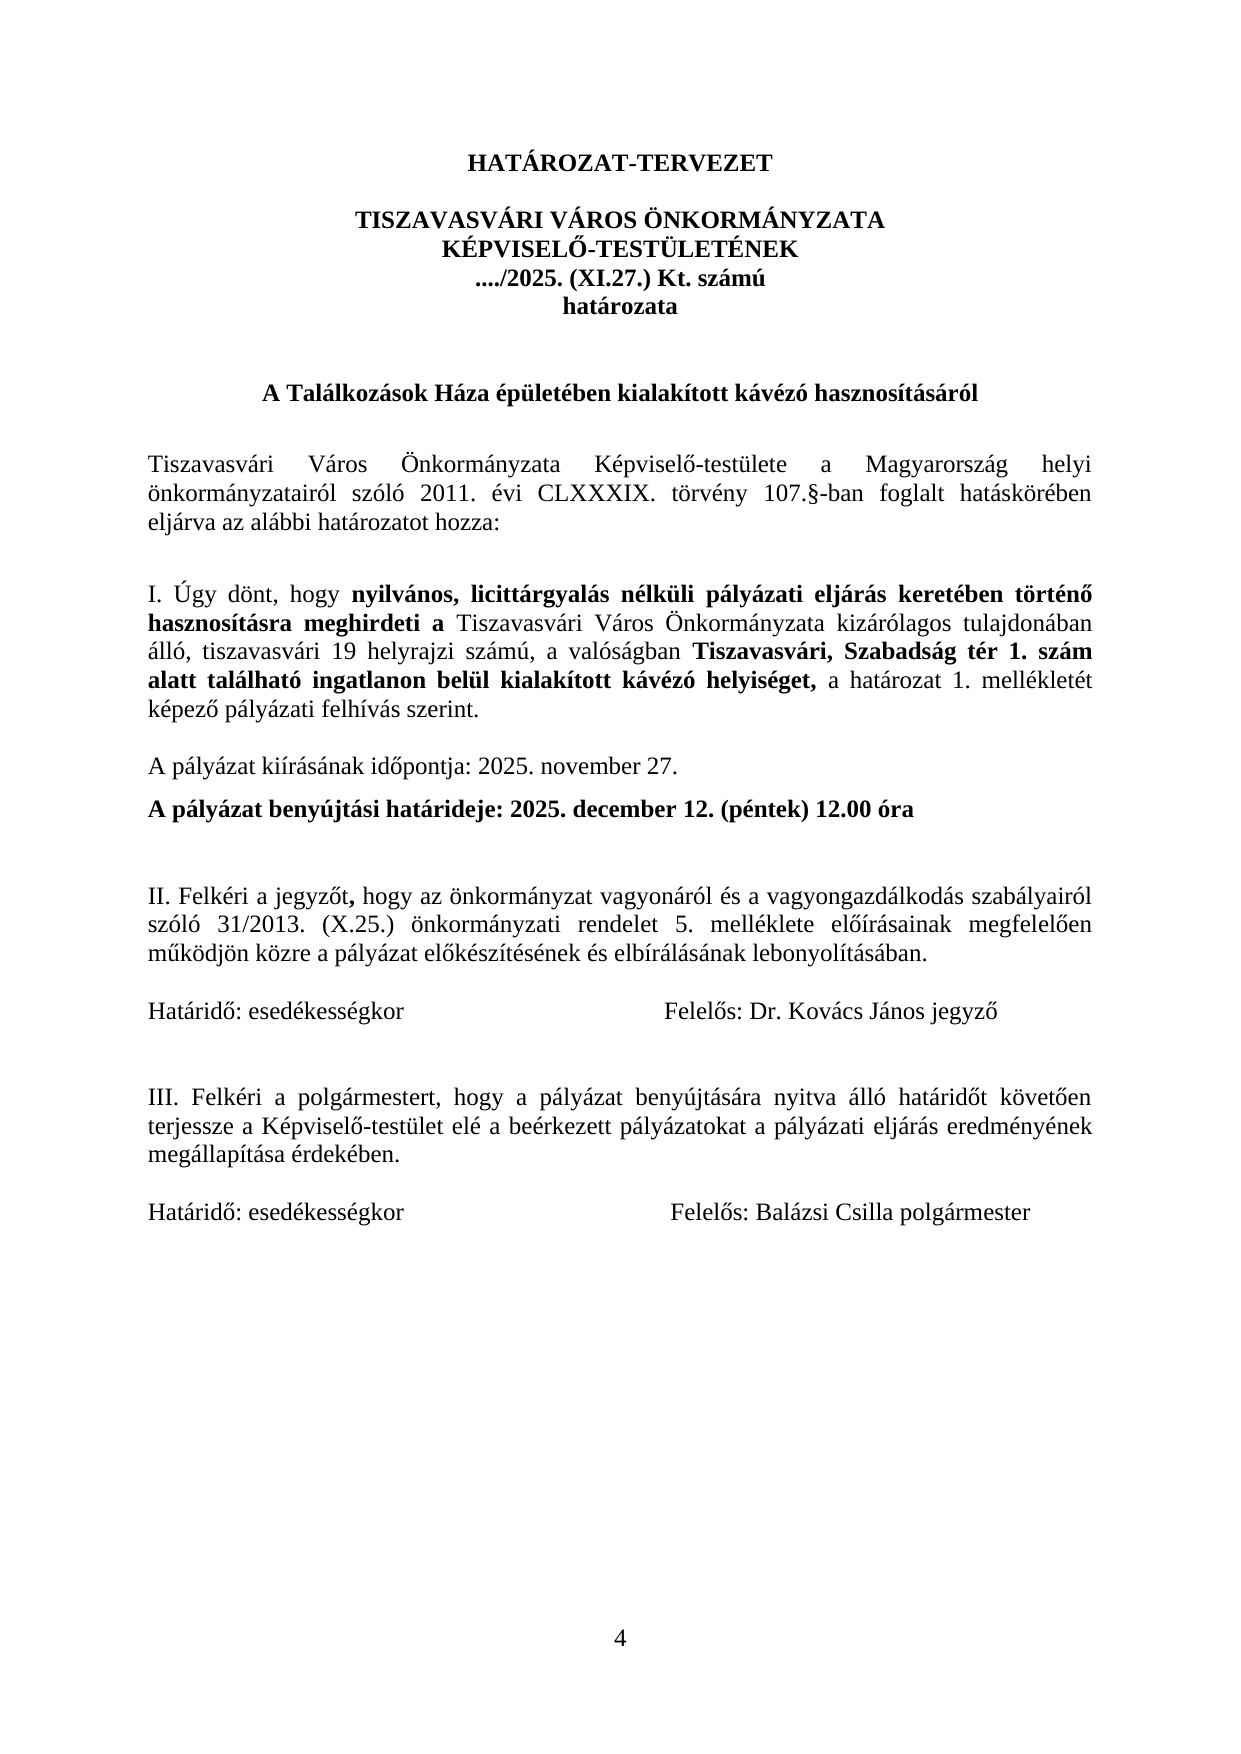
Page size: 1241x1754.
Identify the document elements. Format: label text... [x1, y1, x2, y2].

text Tiszavasvári Város Önkormányzata Képviselő-testülete a Magyarország helyi önkormányzatairól szóló 2011. évi CLXXXIX. törvény 107.§-ban foglalt hatáskörében eljárva az alábbi határozatot hozza: [148, 449, 1093, 536]
text I. Úgy dönt, hogy nyilvános, licittárgyalás nélküli pályázati eljárás keretében történő hasznosításra meghirdeti a Tiszavasvári Város Önkormányzata kizárólagos tulajdonában álló, tiszavasvári 19 helyrajzi számú, a valóságban Tiszavasvári, Szabadság tér 1. szám alatt található ingatlanon belül kialakított kávézó helyiséget, a határozat 1. mellékletét képező pályázati felhívás szerint. [148, 579, 1093, 723]
text A Találkozások Háza épületében kialakított kávézó hasznosításáról [148, 378, 1093, 406]
text A pályázat kiírásának időpontja: 2025. november 27. [148, 751, 1093, 780]
text III. Felkéri a polgármestert, hogy a pályázat benyújtására nyitva álló határidőt követően terjessze a Képviselő-testület elé a beérkezett pályázatokat a pályázati eljárás eredményének megállapítása érdekében. [148, 1082, 1093, 1168]
text A pályázat benyújtási határideje: 2025. december 12. (péntek) 12.00 óra [148, 794, 1093, 823]
text HATÁROZAT-TERVEZET [148, 148, 1093, 176]
text határozata [148, 291, 1093, 320]
text II. Felkéri a jegyzőt, hogy az önkormányzat vagyonáról és a vagyongazdálkodás szabályairól szóló 31/2013. (X.25.) önkormányzati rendelet 5. melléklete előírásainak megfelelően működjön közre a pályázat előkészítésének és elbírálásának lebonyolításában. [148, 881, 1093, 967]
text Képviselő-testületének [148, 234, 1093, 263]
text Tiszavasvári Város Önkormányzata [148, 205, 1093, 234]
text ..../2025. (XI.27.) Kt. számú [148, 263, 1093, 291]
text Határidő: esedékességkor Felelős: Balázsi Csilla polgármester [148, 1197, 1093, 1226]
text Határidő: esedékességkor Felelős: Dr. Kovács János jegyző [148, 996, 1093, 1024]
